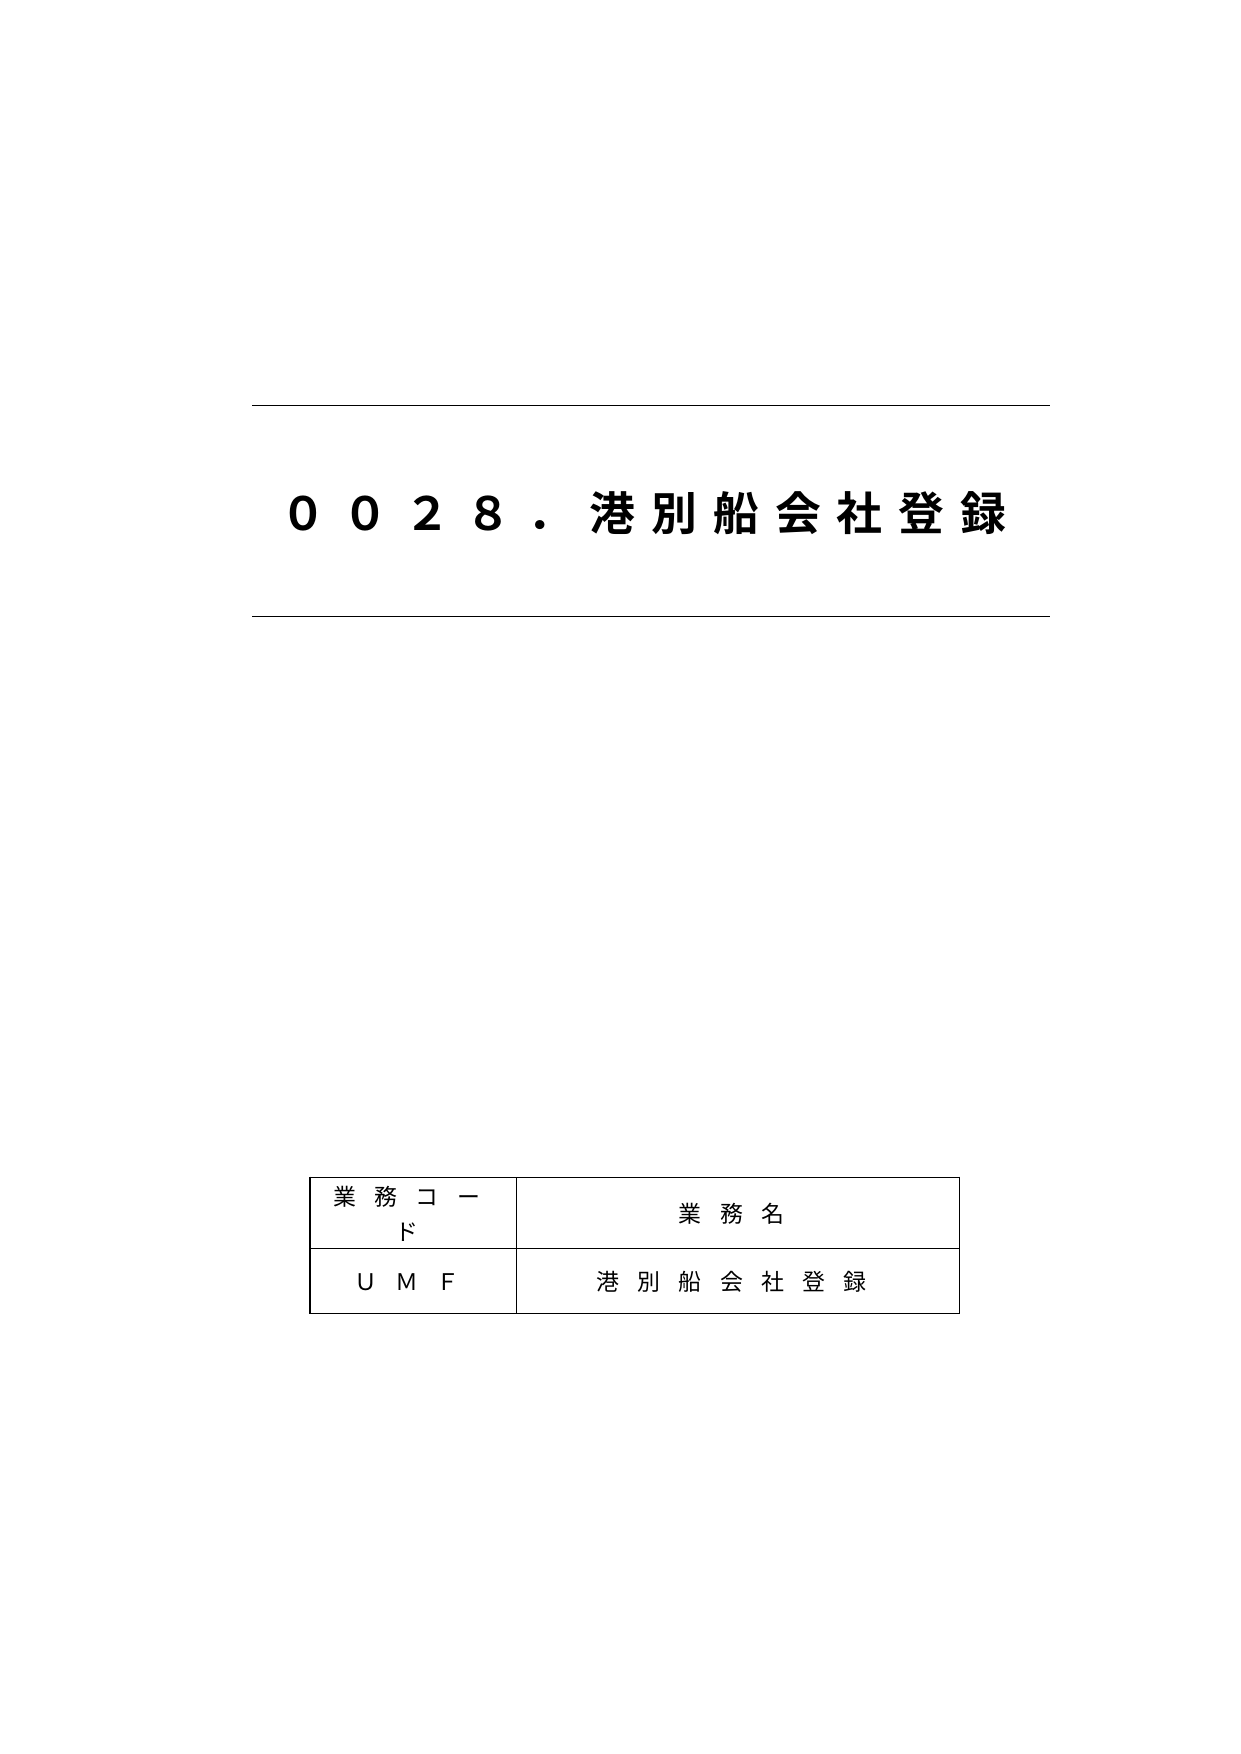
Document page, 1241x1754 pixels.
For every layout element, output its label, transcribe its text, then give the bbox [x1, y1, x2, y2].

table_cell ＵＭＦ [311, 1249, 516, 1313]
table_header 業務名 [517, 1178, 959, 1248]
table_header 業務コード [311, 1178, 516, 1248]
table_cell 港別船会社登録 [517, 1249, 959, 1313]
table_header ００２８．港別船会社登録 [252, 406, 1049, 616]
